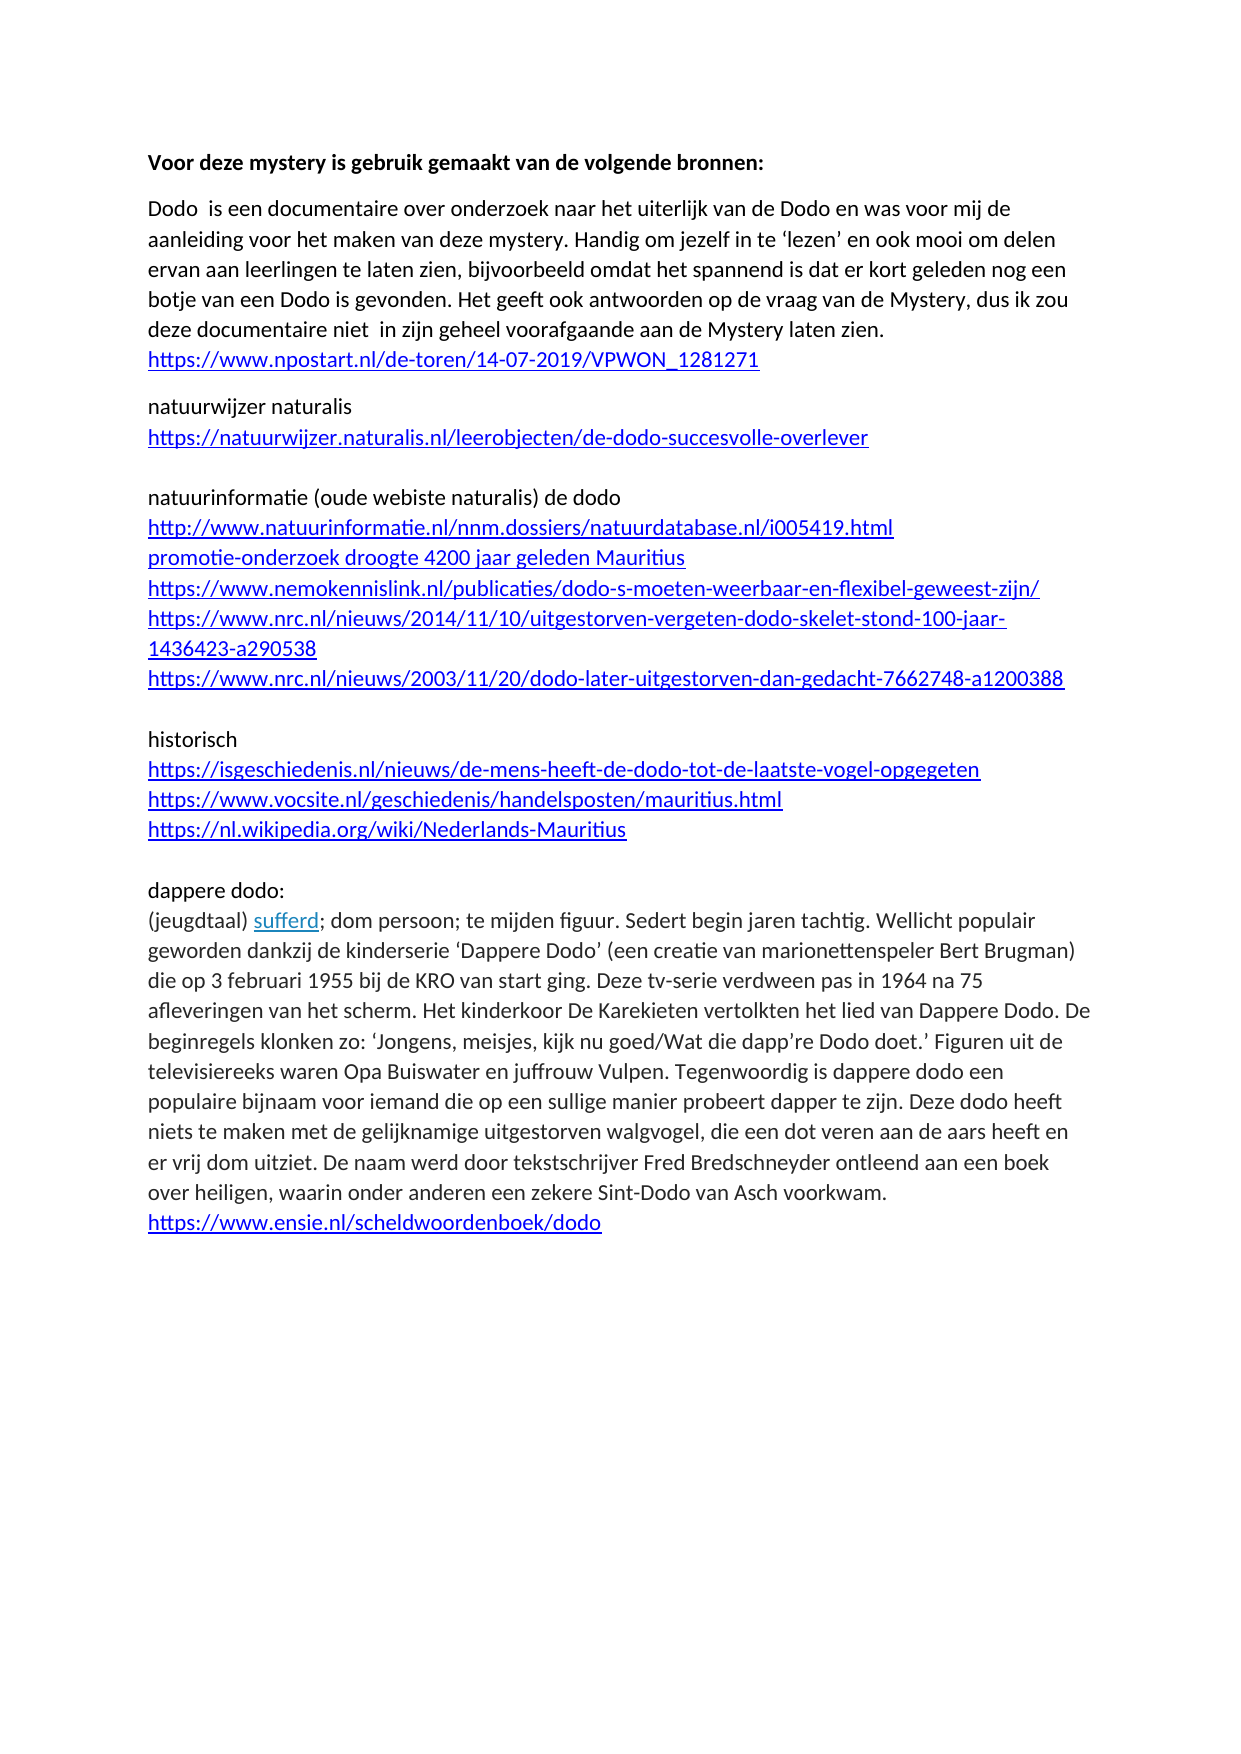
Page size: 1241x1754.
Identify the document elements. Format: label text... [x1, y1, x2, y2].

text historisch [148, 725, 1093, 753]
text promotie-onderzoek droogte 4200 jaar geleden Mauritius [148, 543, 1093, 571]
text https://www.nemokennislink.nl/publicaties/dodo-s-moeten-weerbaar-en-flexibel-geweest-zijn/ [148, 574, 1093, 602]
text https://www.vocsite.nl/geschiedenis/handelsposten/mauritius.html [148, 785, 1093, 813]
text https://www.nrc.nl/nieuws/2014/11/10/uitgestorven-vergeten-dodo-skelet-stond-100-jaar-1436423-a290538 [148, 604, 1093, 662]
text Dodo is een documentaire over onderzoek naar het uiterlijk van de Dodo en was voor mij de aanleiding voor het maken van deze mystery. Handig om jezelf in te ‘lezen’ en ook mooi om delen ervan aan leerlingen te laten zien, bijvoorbeeld omdat het spannend is dat er kort geleden nog een botje van een Dodo is gevonden. Het geeft ook antwoorden op de vraag van de Mystery, dus ik zou deze documentaire niet in zijn geheel voorafgaande aan de Mystery laten zien. [148, 194, 1093, 343]
text https://www.ensie.nl/scheldwoordenboek/dodo [148, 1208, 1093, 1236]
text dappere dodo: [148, 876, 1093, 904]
text http://www.natuurinformatie.nl/nnm.dossiers/natuurdatabase.nl/i005419.html [148, 513, 1093, 541]
text https://www.nrc.nl/nieuws/2003/11/20/dodo-later-uitgestorven-dan-gedacht-7662748-a1200388 [148, 664, 1093, 692]
text https://natuurwijzer.naturalis.nl/leerobjecten/de-dodo-succesvolle-overlever [148, 423, 1093, 451]
text https://nl.wikipedia.org/wiki/Nederlands-Mauritius [148, 815, 1093, 843]
text (jeugdtaal) sufferd; dom persoon; te mijden figuur. Sedert begin jaren tachtig. Wellicht populair geworden dankzij de kinderserie ‘Dappere Dodo’ (een creatie van marionettenspeler Bert Brugman) die op 3 februari 1955 bij de KRO van start ging. Deze tv-serie verdween pas in 1964 na 75 afleveringen van het scherm. Het kinderkoor De Karekieten vertolkten het lied van Dappere Dodo. De beginregels klonken zo: ‘Jongens, meisjes, kijk nu goed/Wat die dapp’re Dodo doet.’ Figuren uit de televisiereeks waren Opa Buiswater en juffrouw Vulpen. Tegenwoordig is dappere dodo een populaire bijnaam voor iemand die op een sullige manier probeert dapper te zijn. Deze dodo heeft niets te maken met de gelijknamige uitgestorven walgvogel, die een dot veren aan de aars heeft en er vrij dom uitziet. De naam werd door tekstschrijver Fred Bredschneyder ontleend aan een boek over heiligen, waarin onder anderen een zekere Sint-Dodo van Asch voorkwam. [148, 906, 1093, 1206]
text natuurwijzer naturalis [148, 392, 1093, 420]
text https://www.npostart.nl/de-toren/14-07-2019/VPWON_1281271 [148, 346, 1093, 373]
text https://isgeschiedenis.nl/nieuws/de-mens-heeft-de-dodo-tot-de-laatste-vogel-opgegeten [148, 755, 1093, 783]
text natuurinformatie (oude webiste naturalis) de dodo [148, 483, 1093, 511]
list Voor deze mystery is gebruik gemaakt van de volgende bronnen: [148, 148, 1093, 176]
